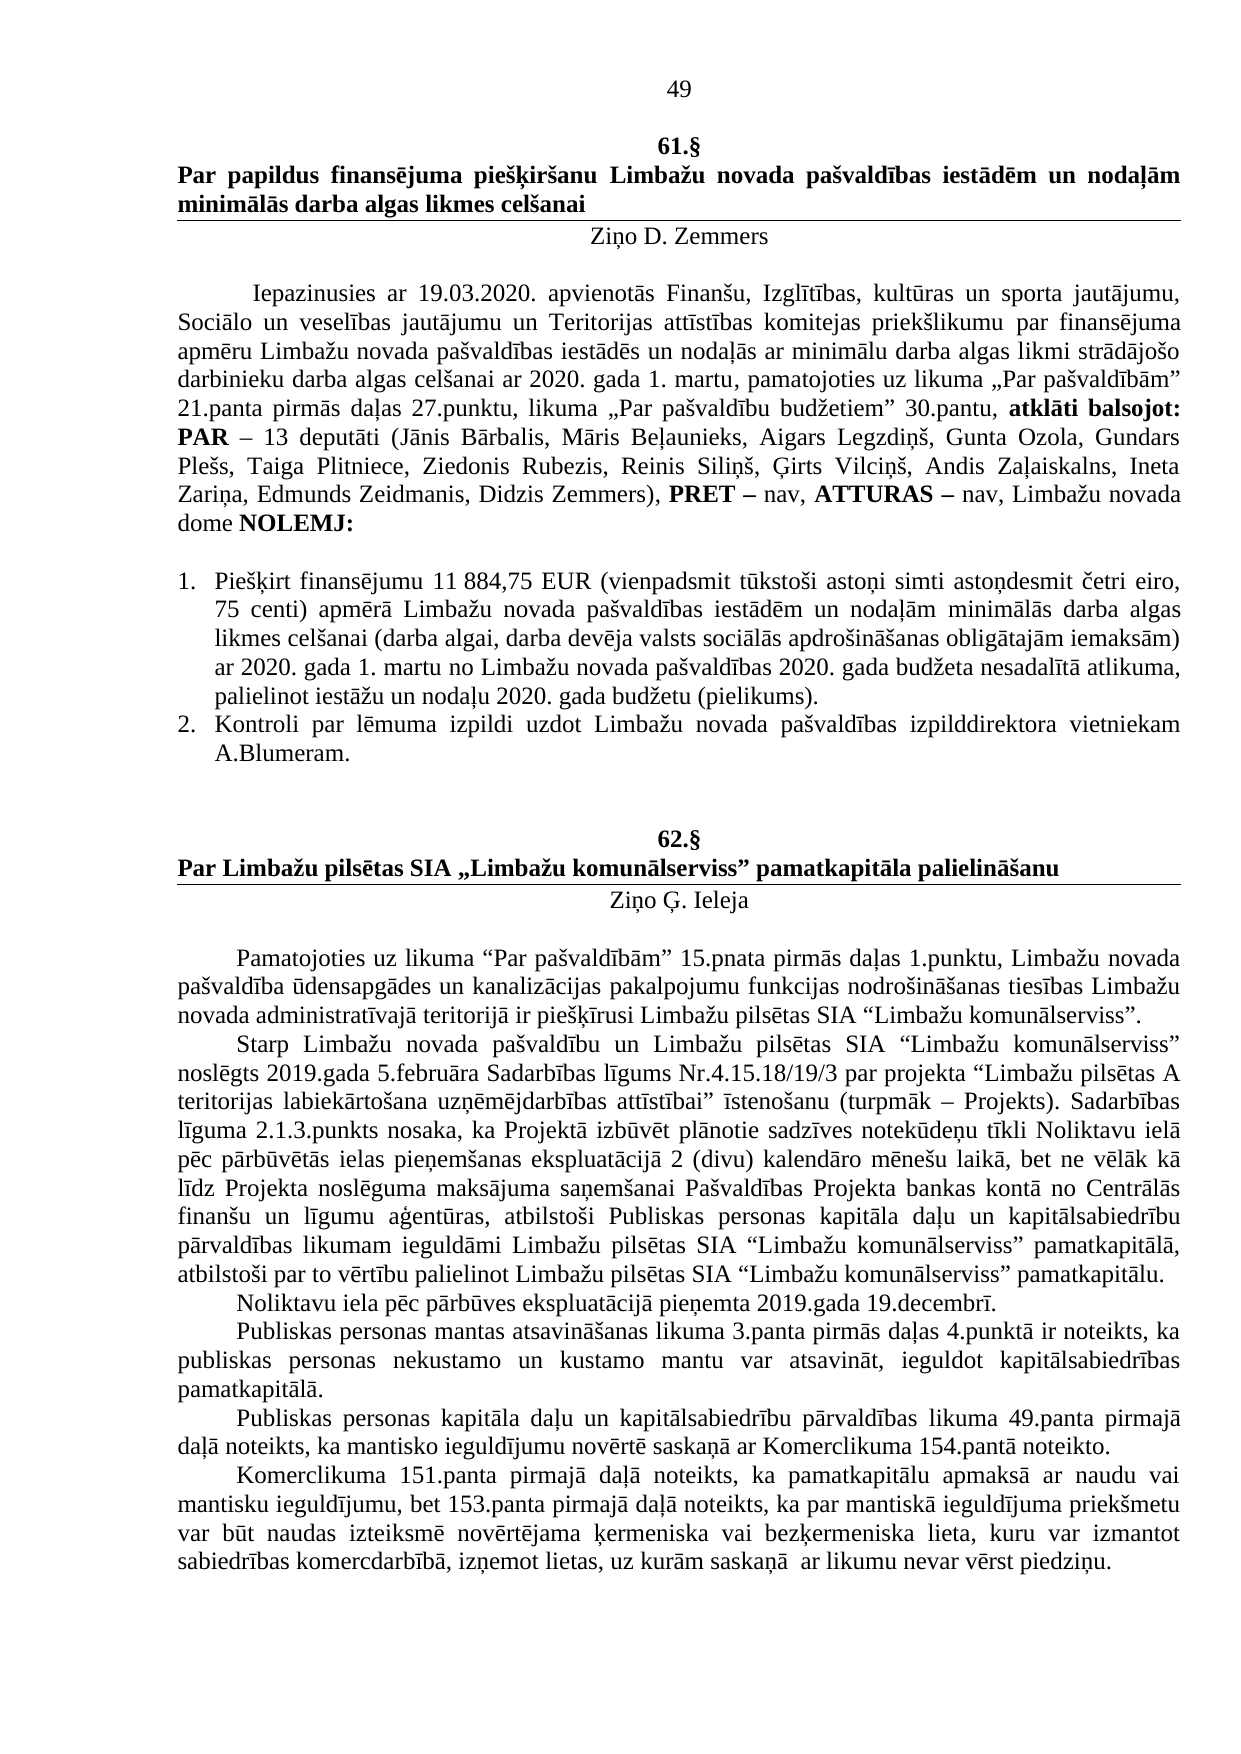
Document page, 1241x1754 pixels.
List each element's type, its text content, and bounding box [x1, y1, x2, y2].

list Kontroli par lēmuma izpildi uzdot Limbažu novada pašvaldības izpilddirektora vietniekam A.Blumeram. [177, 709, 1181, 767]
text Par papildus finansējuma piešķiršanu Limbažu novada pašvaldības iestādēm un nodaļām minimālās darba algas likmes celšanai [177, 160, 1181, 220]
text Ziņo Ģ. Ieleja [177, 885, 1181, 914]
text Par Limbažu pilsētas SIA „Limbažu komunālserviss” pamatkapitāla palielināšanu [177, 853, 1181, 884]
text 61.§ [177, 131, 1181, 160]
text Publiskas personas mantas atsavināšanas likuma 3.panta pirmās daļas 4.punktā ir noteikts, ka publiskas personas nekustamo un kustamo mantu var atsavināt, ieguldot kapitālsabiedrības pamatkapitālā. [177, 1316, 1181, 1403]
text 62.§ [177, 824, 1181, 853]
text Pamatojoties uz likuma “Par pašvaldībām” 15.pnata pirmās daļas 1.punktu, Limbažu novada pašvaldība ūdensapgādes un kanalizācijas pakalpojumu funkcijas nodrošināšanas tiesības Limbažu novada administratīvajā teritorijā ir piešķīrusi Limbažu pilsētas SIA “Limbažu komunālserviss”. [177, 943, 1181, 1029]
text Iepazinusies ar 19.03.2020. apvienotās Finanšu, Izglītības, kultūras un sporta jautājumu, Sociālo un veselības jautājumu un Teritorijas attīstības komitejas priekšlikumu par finansējuma apmēru Limbažu novada pašvaldības iestādēs un nodaļās ar minimālu darba algas likmi strādājošo darbinieku darba algas celšanai ar 2020. gada 1. martu, pamatojoties uz likuma „Par pašvaldībām” 21.panta pirmās daļas 27.punktu, likuma „Par pašvaldību budžetiem” 30.pantu, atklāti balsojot: PAR – 13 deputāti (Jānis Bārbalis, Māris Beļaunieks, Aigars Legzdiņš, Gunta Ozola, Gundars Plešs, Taiga Plitniece, Ziedonis Rubezis, Reinis Siliņš, Ģirts Vilciņš, Andis Zaļaiskalns, Ineta Zariņa, Edmunds Zeidmanis, Didzis Zemmers), PRET – nav, ATTURAS – nav, Limbažu novada dome NOLEMJ: [177, 278, 1181, 537]
text Ziņo D. Zemmers [177, 221, 1181, 249]
text Starp Limbažu novada pašvaldību un Limbažu pilsētas SIA “Limbažu komunālserviss” noslēgts 2019.gada 5.februāra Sadarbības līgums Nr.4.15.18/19/3 par projekta “Limbažu pilsētas A teritorijas labiekārtošana uzņēmējdarbības attīstībai” īstenošanu (turpmāk – Projekts). Sadarbības līguma 2.1.3.punkts nosaka, ka Projektā izbūvēt plānotie sadzīves notekūdeņu tīkli Noliktavu ielā pēc pārbūvētās ielas pieņemšanas ekspluatācijā 2 (divu) kalendāro mēnešu laikā, bet ne vēlāk kā līdz Projekta noslēguma maksājuma saņemšanai Pašvaldības Projekta bankas kontā no Centrālās finanšu un līgumu aģentūras, atbilstoši Publiskas personas kapitāla daļu un kapitālsabiedrību pārvaldības likumam ieguldāmi Limbažu pilsētas SIA “Limbažu komunālserviss” pamatkapitālā, atbilstoši par to vērtību palielinot Limbažu pilsētas SIA “Limbažu komunālserviss” pamatkapitālu. [177, 1029, 1181, 1288]
text Publiskas personas kapitāla daļu un kapitālsabiedrību pārvaldības likuma 49.panta pirmajā daļā noteikts, ka mantisko ieguldījumu novērtē saskaņā ar Komerclikuma 154.pantā noteikto. [177, 1403, 1181, 1460]
text Noliktavu iela pēc pārbūves ekspluatācijā pieņemta 2019.gada 19.decembrī. [177, 1288, 1181, 1316]
list Piešķirt finansējumu 11 884,75 EUR (vienpadsmit tūkstoši astoņi simti astoņdesmit četri eiro, 75 centi) apmērā Limbažu novada pašvaldības iestādēm un nodaļām minimālās darba algas likmes celšanai (darba algai, darba devēja valsts sociālās apdrošināšanas obligātajām iemaksām) ar 2020. gada 1. martu no Limbažu novada pašvaldības 2020. gada budžeta nesadalītā atlikuma, palielinot iestāžu un nodaļu 2020. gada budžetu (pielikums). [177, 566, 1181, 709]
text Komerclikuma 151.panta pirmajā daļā noteikts, ka pamatkapitālu apmaksā ar naudu vai mantisku ieguldījumu, bet 153.panta pirmajā daļā noteikts, ka par mantiskā ieguldījuma priekšmetu var būt naudas izteiksmē novērtējama ķermeniska vai bezķermeniska lieta, kuru var izmantot sabiedrības komercdarbībā, izņemot lietas, uz kurām saskaņā ar likumu nevar vērst piedziņu. [177, 1460, 1181, 1575]
